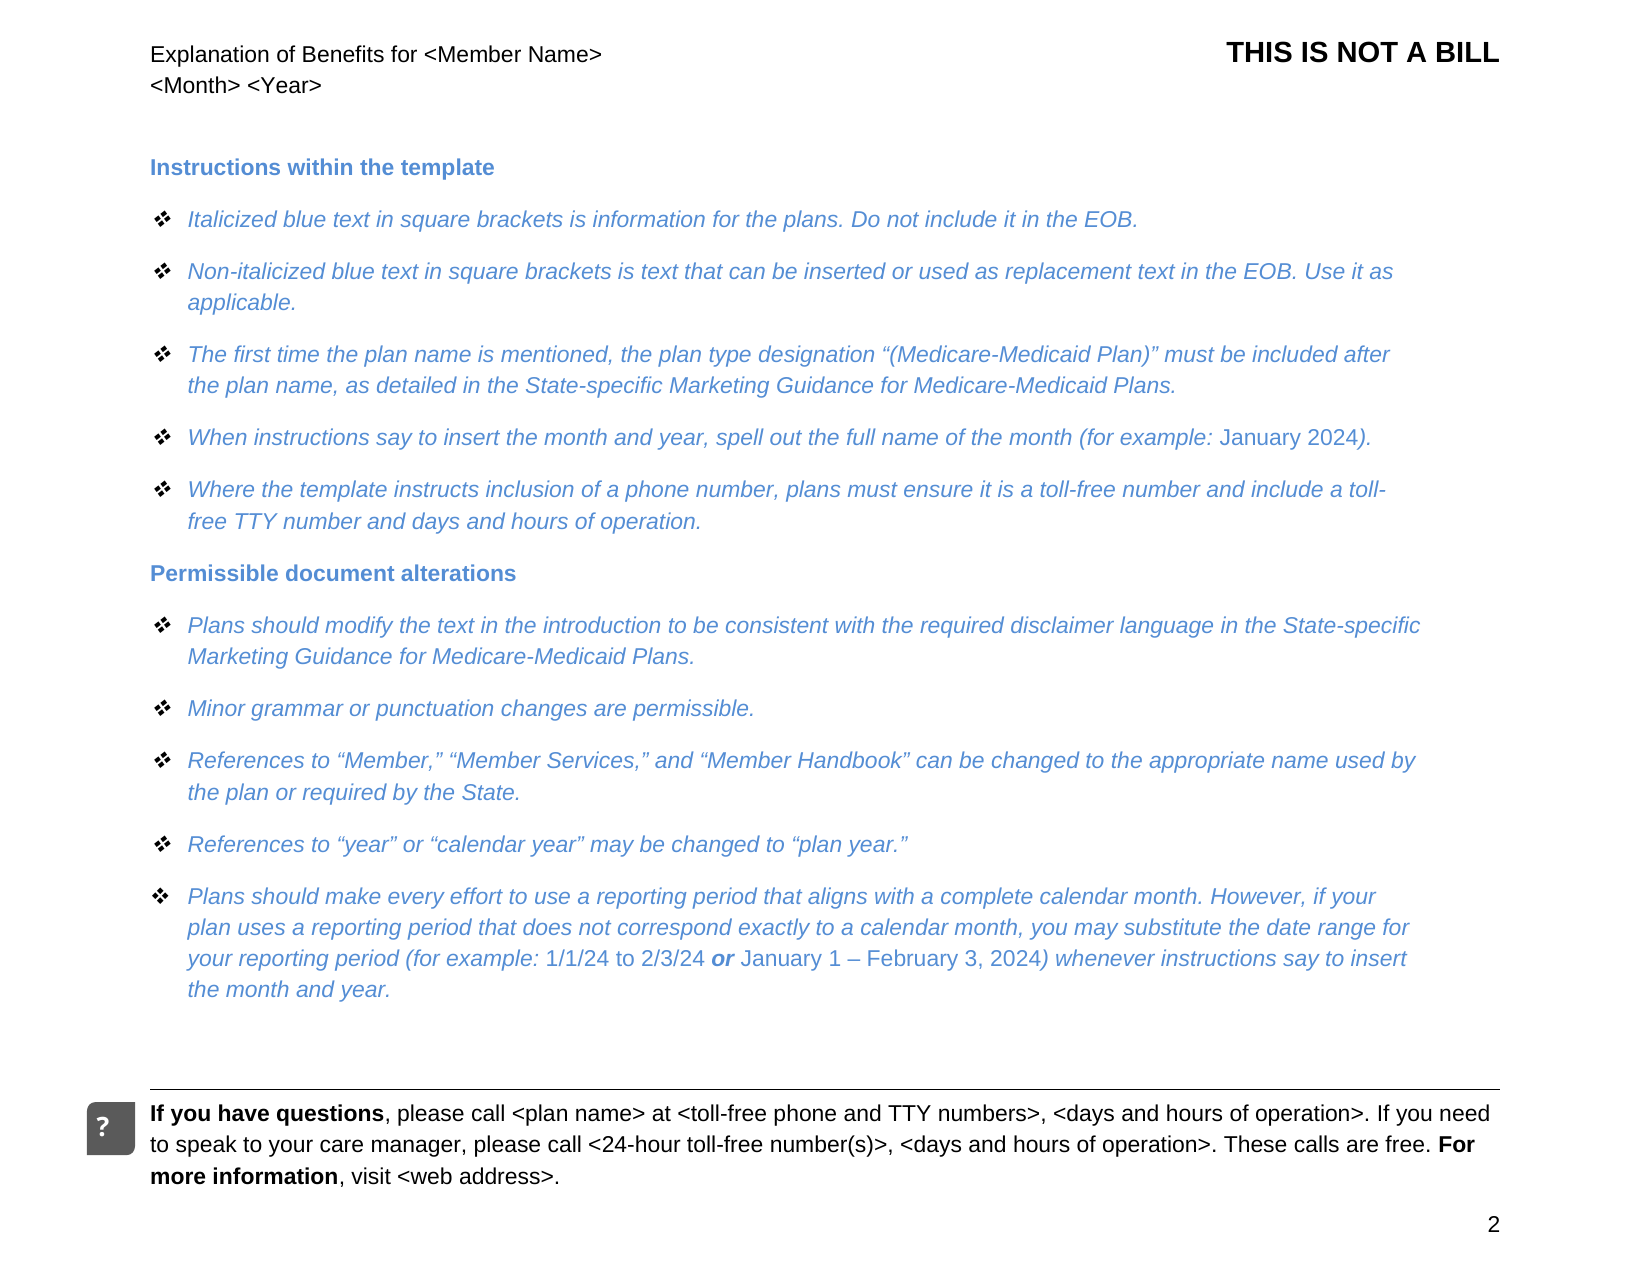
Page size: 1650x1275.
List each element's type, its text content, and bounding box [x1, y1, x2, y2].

list References to “Member,” “Member Services,” and “Member Handbook” can be changed to the appropriate name used by the plan or required by the State. [150, 744, 1425, 806]
list The first time the plan name is mentioned, the plan type designation “(Medicare-Medicaid Plan)” must be included after the plan name, as detailed in the State-specific Marketing Guidance for Medicare-Medicaid Plans. [150, 337, 1425, 400]
text Permissible document alterations [150, 556, 1500, 587]
list Non-italicized blue text in square brackets is text that can be inserted or used as replacement text in the EOB. Use it as applicable. [150, 254, 1425, 317]
list Plans should make every effort to use a reporting period that aligns with a complete calendar month. However, if your plan uses a reporting period that does not correspond exactly to a calendar month, you may substitute the date range for your reporting period (for example: 1/1/24 to 2/3/24 or January 1 – February 3, 2024) whenever instructions say to insert the month and year. [150, 879, 1425, 1004]
list Where the template instructs inclusion of a phone number, plans must ensure it is a toll-free number and include a toll-free TTY number and days and hours of operation. [150, 473, 1425, 535]
list References to “year” or “calendar year” may be changed to “plan year.” [150, 827, 1425, 858]
list Plans should modify the text in the introduction to be consistent with the required disclaimer language in the State-specific Marketing Guidance for Medicare-Medicaid Plans. [150, 608, 1425, 671]
list Italicized blue text in square brackets is information for the plans. Do not include it in the EOB. [150, 202, 1425, 233]
list Minor grammar or punctuation changes are permissible. [150, 692, 1425, 723]
list When instructions say to insert the month and year, spell out the full name of the month (for example: January 2024). [150, 421, 1425, 452]
text Instructions within the template [150, 150, 1500, 181]
